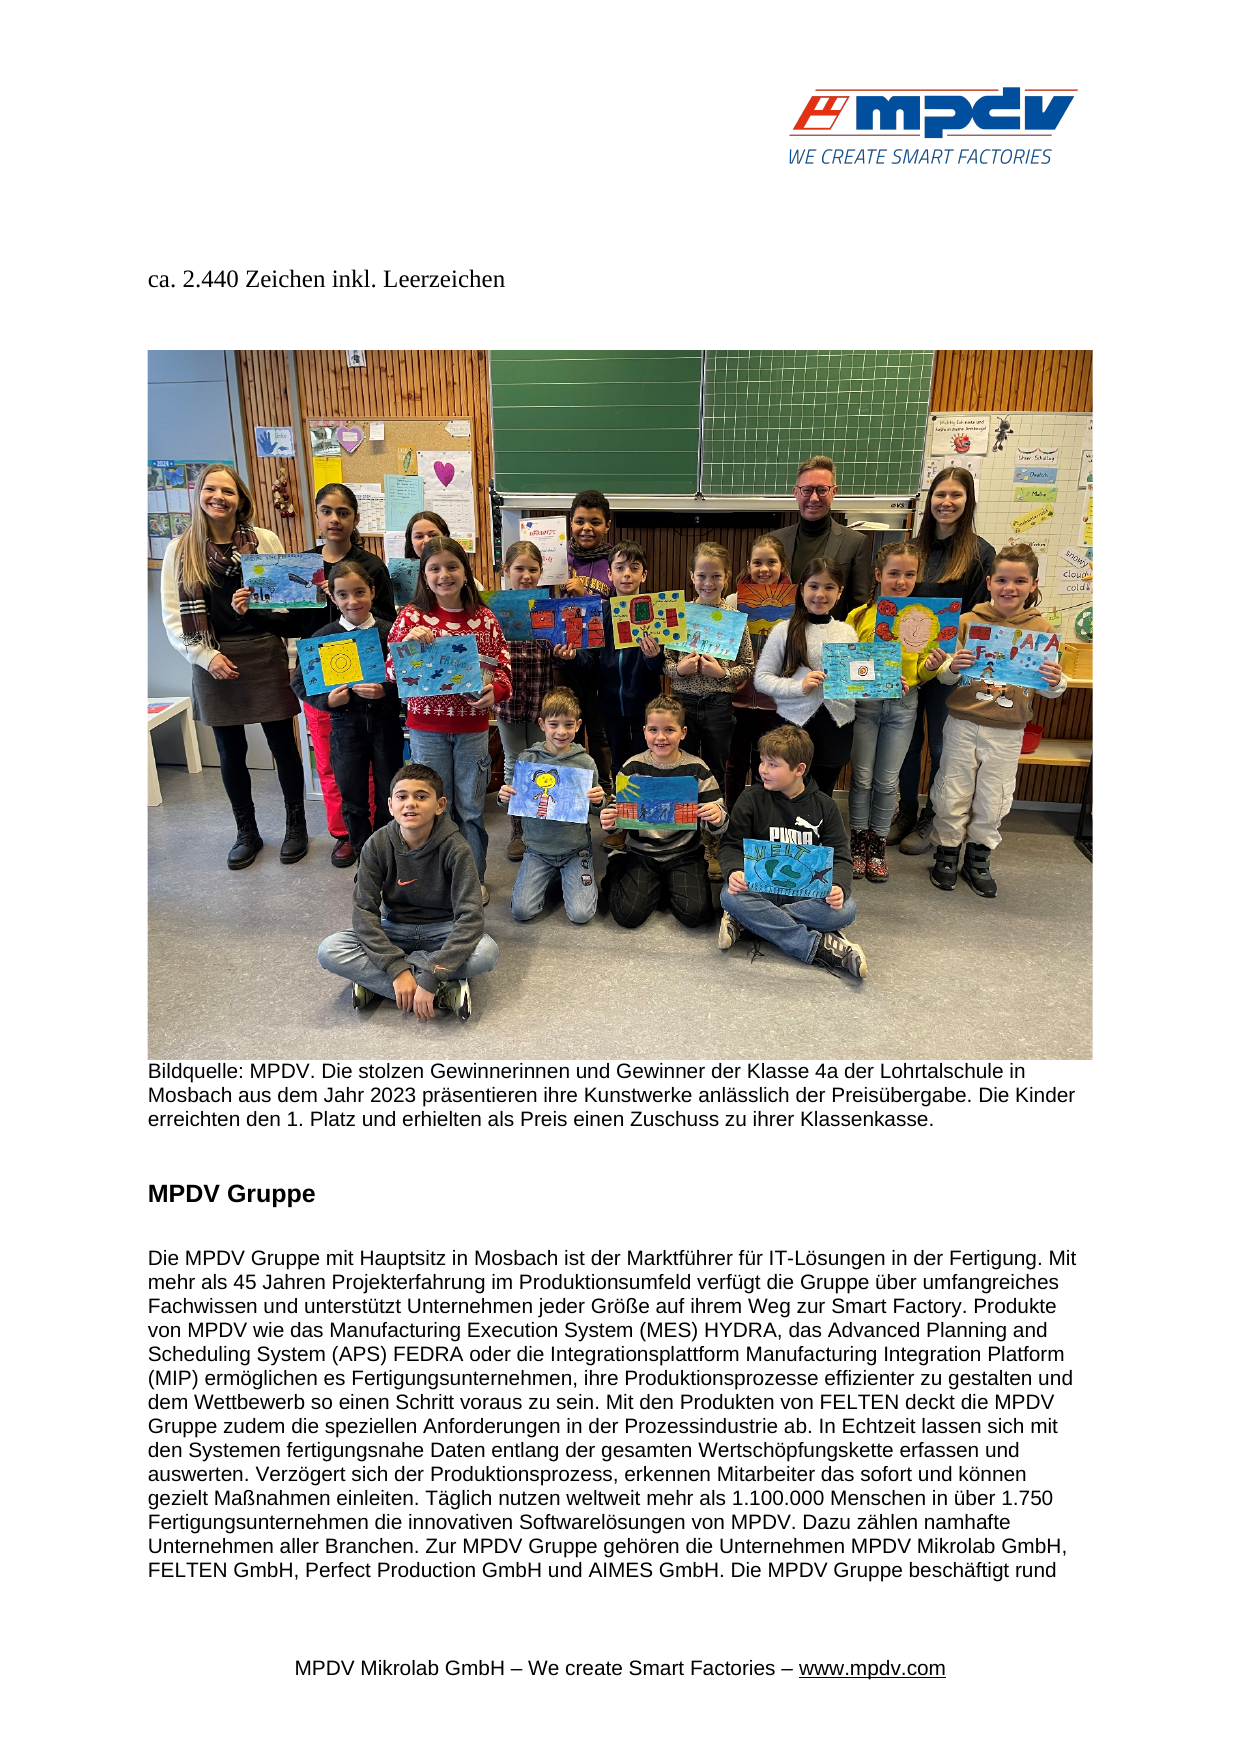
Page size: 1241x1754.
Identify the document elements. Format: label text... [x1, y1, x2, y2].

text Bildquelle: MPDV. Die stolzen Gewinnerinnen und Gewinner der Klasse 4a der Lohrtalschule in Mosbach aus dem Jahr 2023 präsentieren ihre Kunstwerke anlässlich der Preisübergabe. Die Kinder erreichten den 1. Platz und erhielten als Preis einen Zuschuss zu ihrer Klassenkasse. [148, 1060, 1093, 1131]
text ca. 2.440 Zeichen inkl. Leerzeichen [148, 264, 1093, 293]
picture [147, 350, 1093, 1060]
subtitle MPDV Gruppe [148, 1179, 1093, 1208]
picture [774, 73, 1093, 178]
